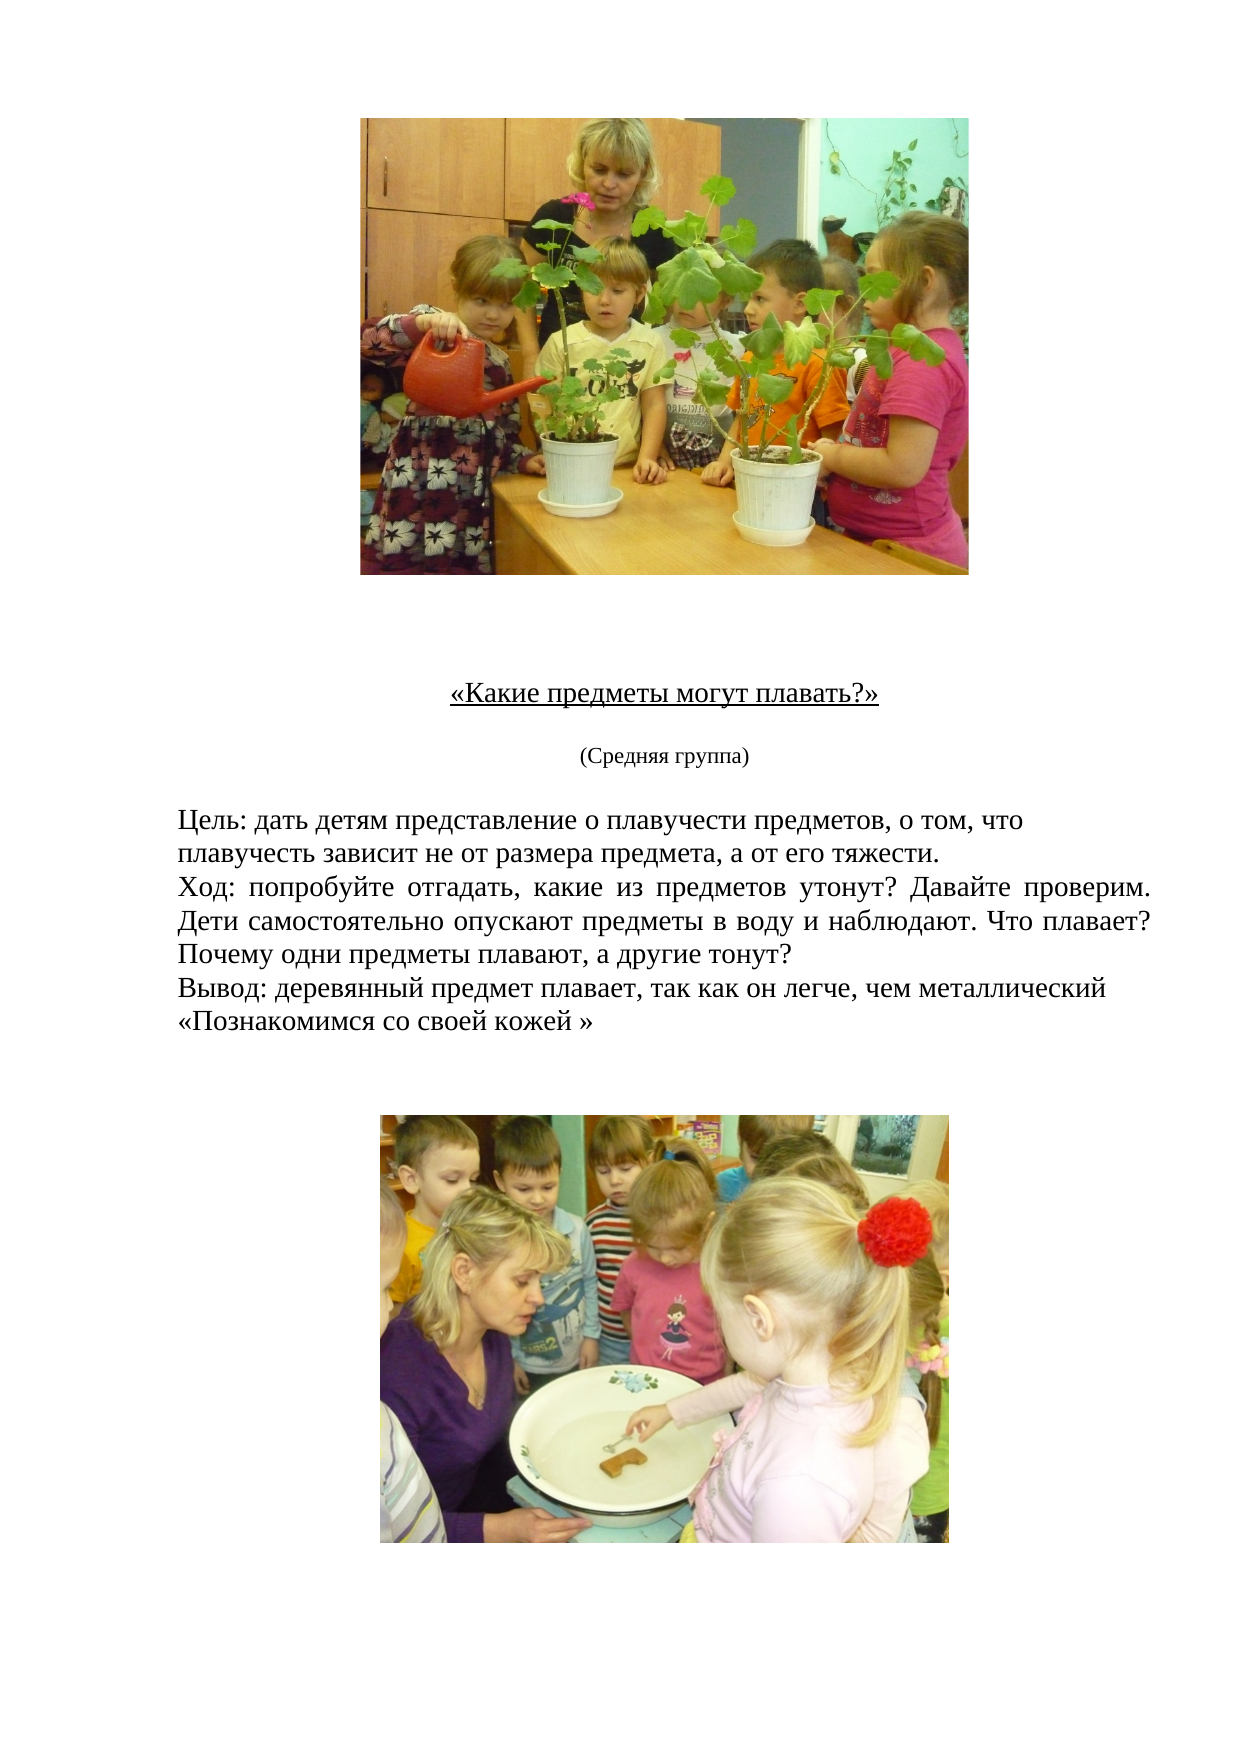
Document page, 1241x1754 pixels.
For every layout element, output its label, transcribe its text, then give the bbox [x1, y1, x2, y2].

text Ход: попробуйте отгадать, какие из предметов утонут? Давайте проверим. Дети самостоятельно опускают предметы в воду и наблюдают. Что плавает? Почему одни предметы плавают, а другие тонут? [177, 869, 1152, 970]
text «Познакомимся со своей кожей » [177, 1003, 1152, 1037]
text «Какие предметы могут плавать?» [177, 675, 1152, 708]
text (Средняя группа) [177, 742, 1152, 768]
text Вывод: деревянный предмет плавает, так как он легче, чем металлический [177, 970, 1152, 1003]
text Цель: дать детям представление о плавучести предметов, о том, что [177, 802, 1152, 836]
picture [380, 1115, 949, 1543]
picture [360, 118, 969, 575]
text плавучесть зависит не от размера предмета, а от его тяжести. [177, 836, 1152, 869]
